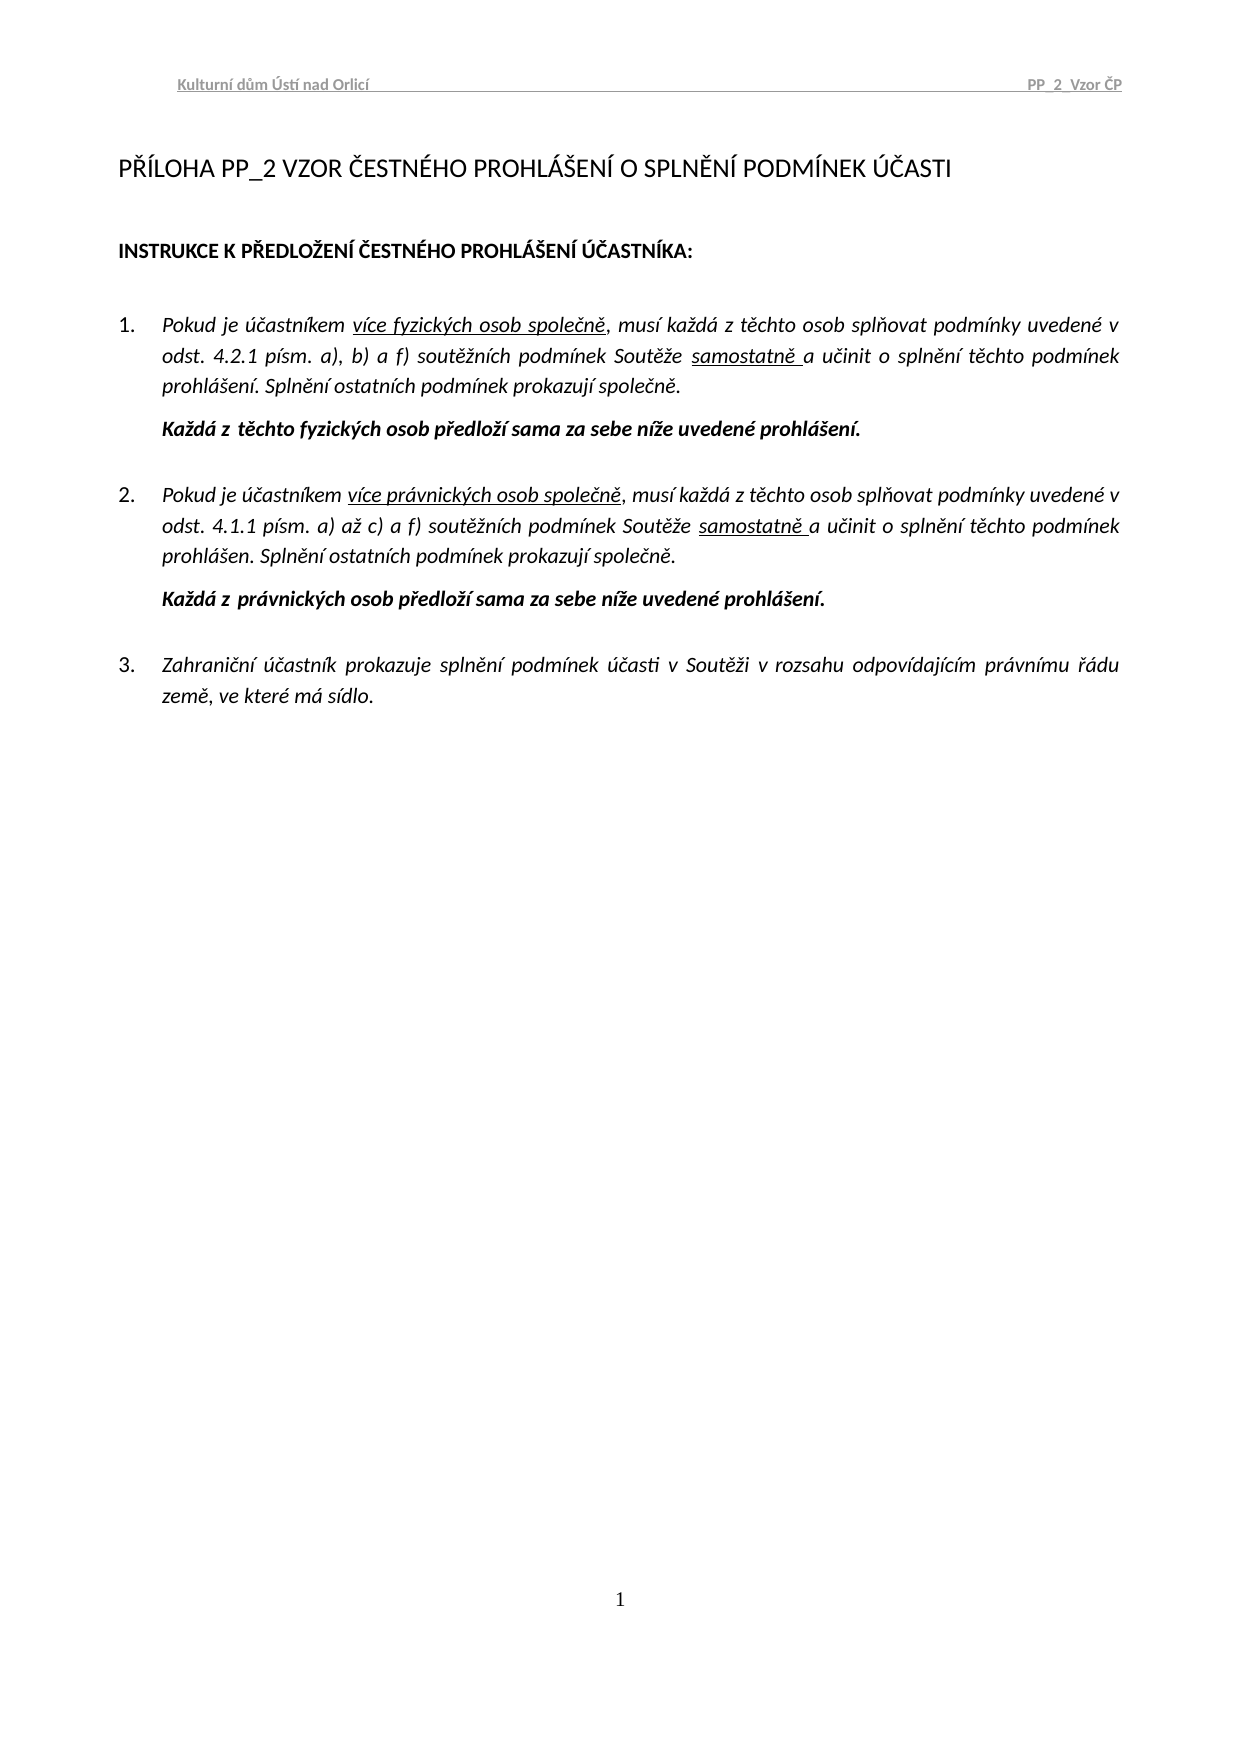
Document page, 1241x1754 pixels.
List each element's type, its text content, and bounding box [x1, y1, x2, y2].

text Každá z právnických osob předloží sama za sebe níže uvedené prohlášení. [162, 586, 1122, 612]
list Pokud je účastníkem více právnických osob společně, musí každá z těchto osob splňovat podmínky uvedené v odst. 4.1.1 písm. a) až c) a f) soutěžních podmínek Soutěže samostatně a učinit o splnění těchto podmínek prohlášen. Splnění ostatních podmínek prokazují společně. [118, 480, 1122, 569]
text Každá z těchto fyzických osob předloží sama za sebe níže uvedené prohlášení. [162, 416, 1122, 442]
text PŘÍLOHA PP_2 VZOR ČESTNÉHO PROHLÁŠENÍ O SPLNĚNÍ PODMÍNEK ÚČASTI [118, 151, 1122, 184]
list Pokud je účastníkem více fyzických osob společně, musí každá z těchto osob splňovat podmínky uvedené v odst. 4.2.1 písm. a), b) a f) soutěžních podmínek Soutěže samostatně a učinit o splnění těchto podmínek prohlášení. Splnění ostatních podmínek prokazují společně. [118, 310, 1122, 399]
list Zahraniční účastník prokazuje splnění podmínek účasti v Soutěži v rozsahu odpovídajícím právnímu řádu země, ve které má sídlo. [118, 650, 1122, 708]
text Instrukce k předložení čestného prohlášení Účastníka: [118, 237, 1122, 264]
